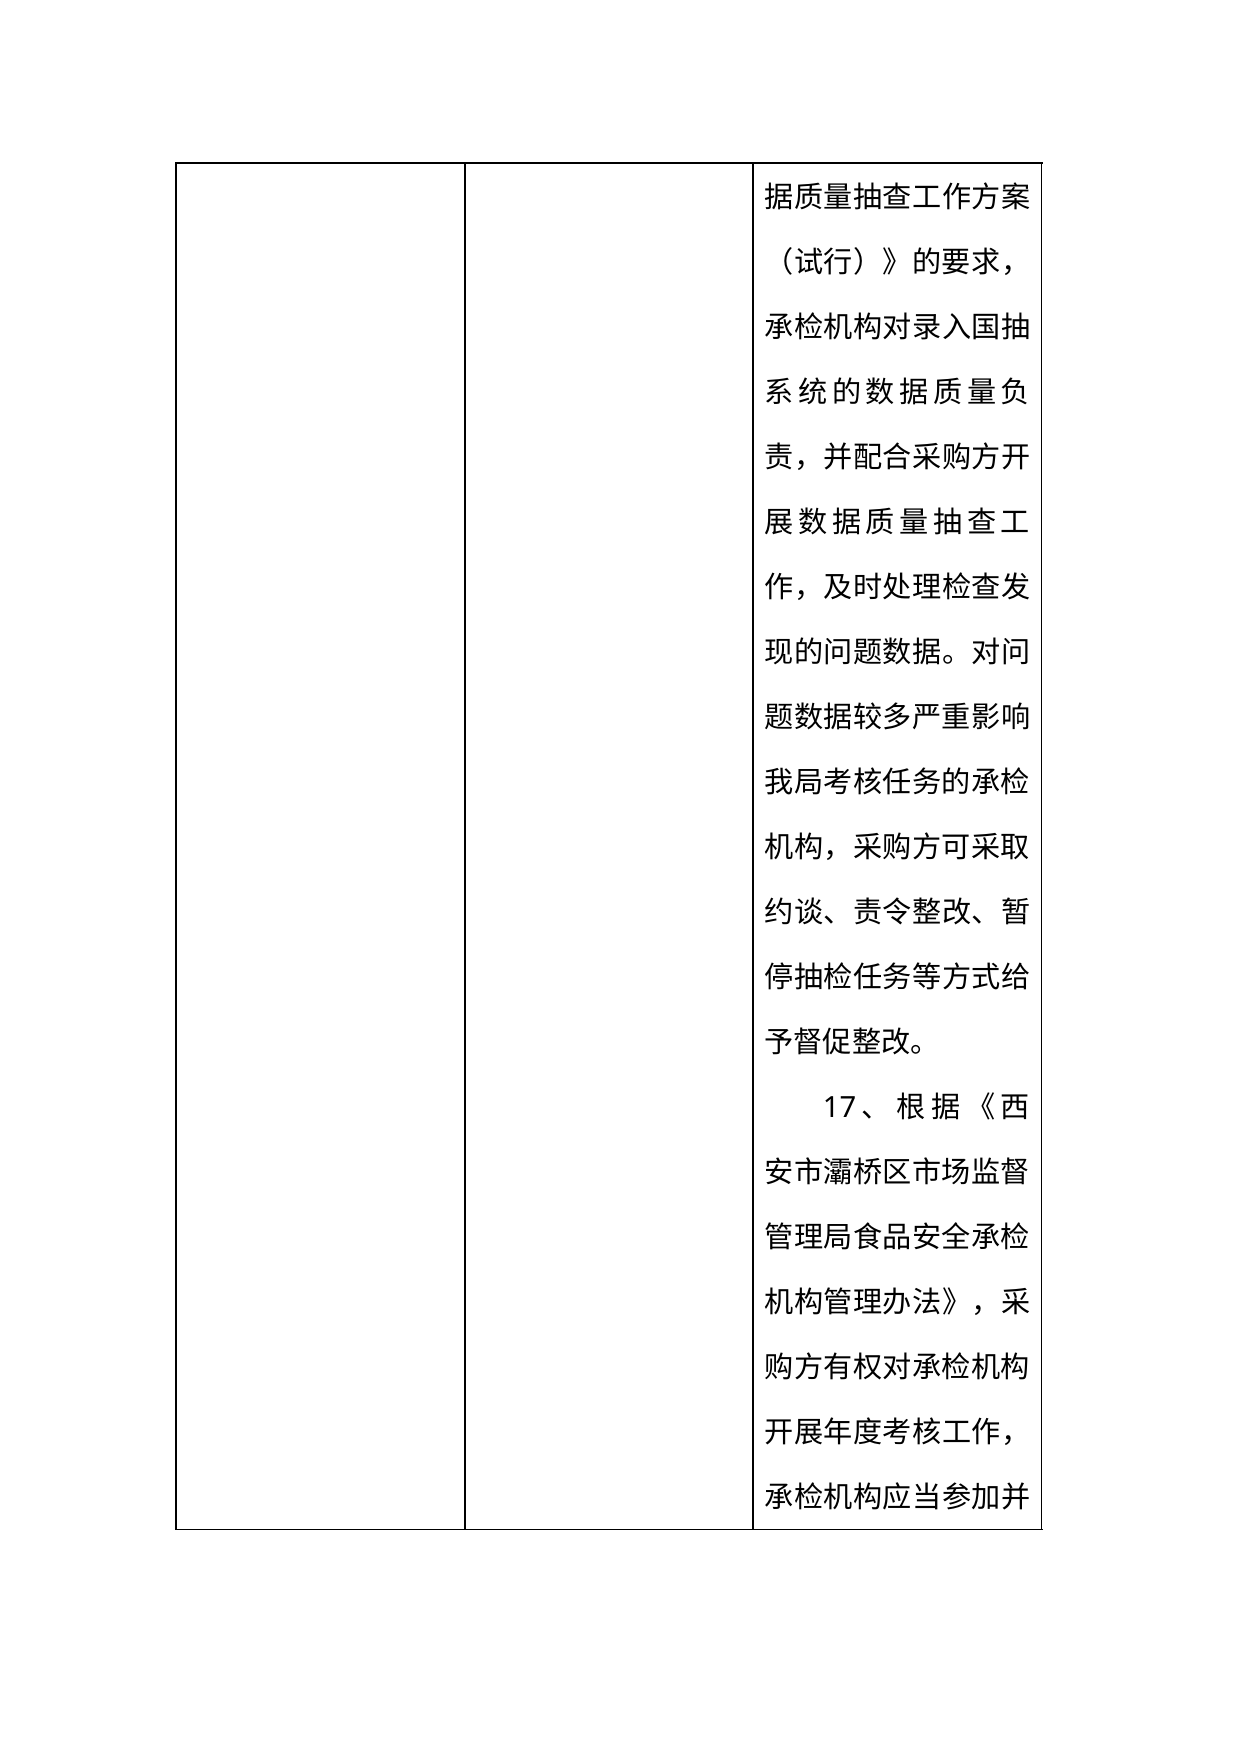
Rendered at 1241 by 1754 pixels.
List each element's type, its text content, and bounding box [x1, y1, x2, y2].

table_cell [754, 164, 1041, 1528]
table_cell [466, 164, 752, 1528]
table_cell 1 [177, 164, 464, 1528]
